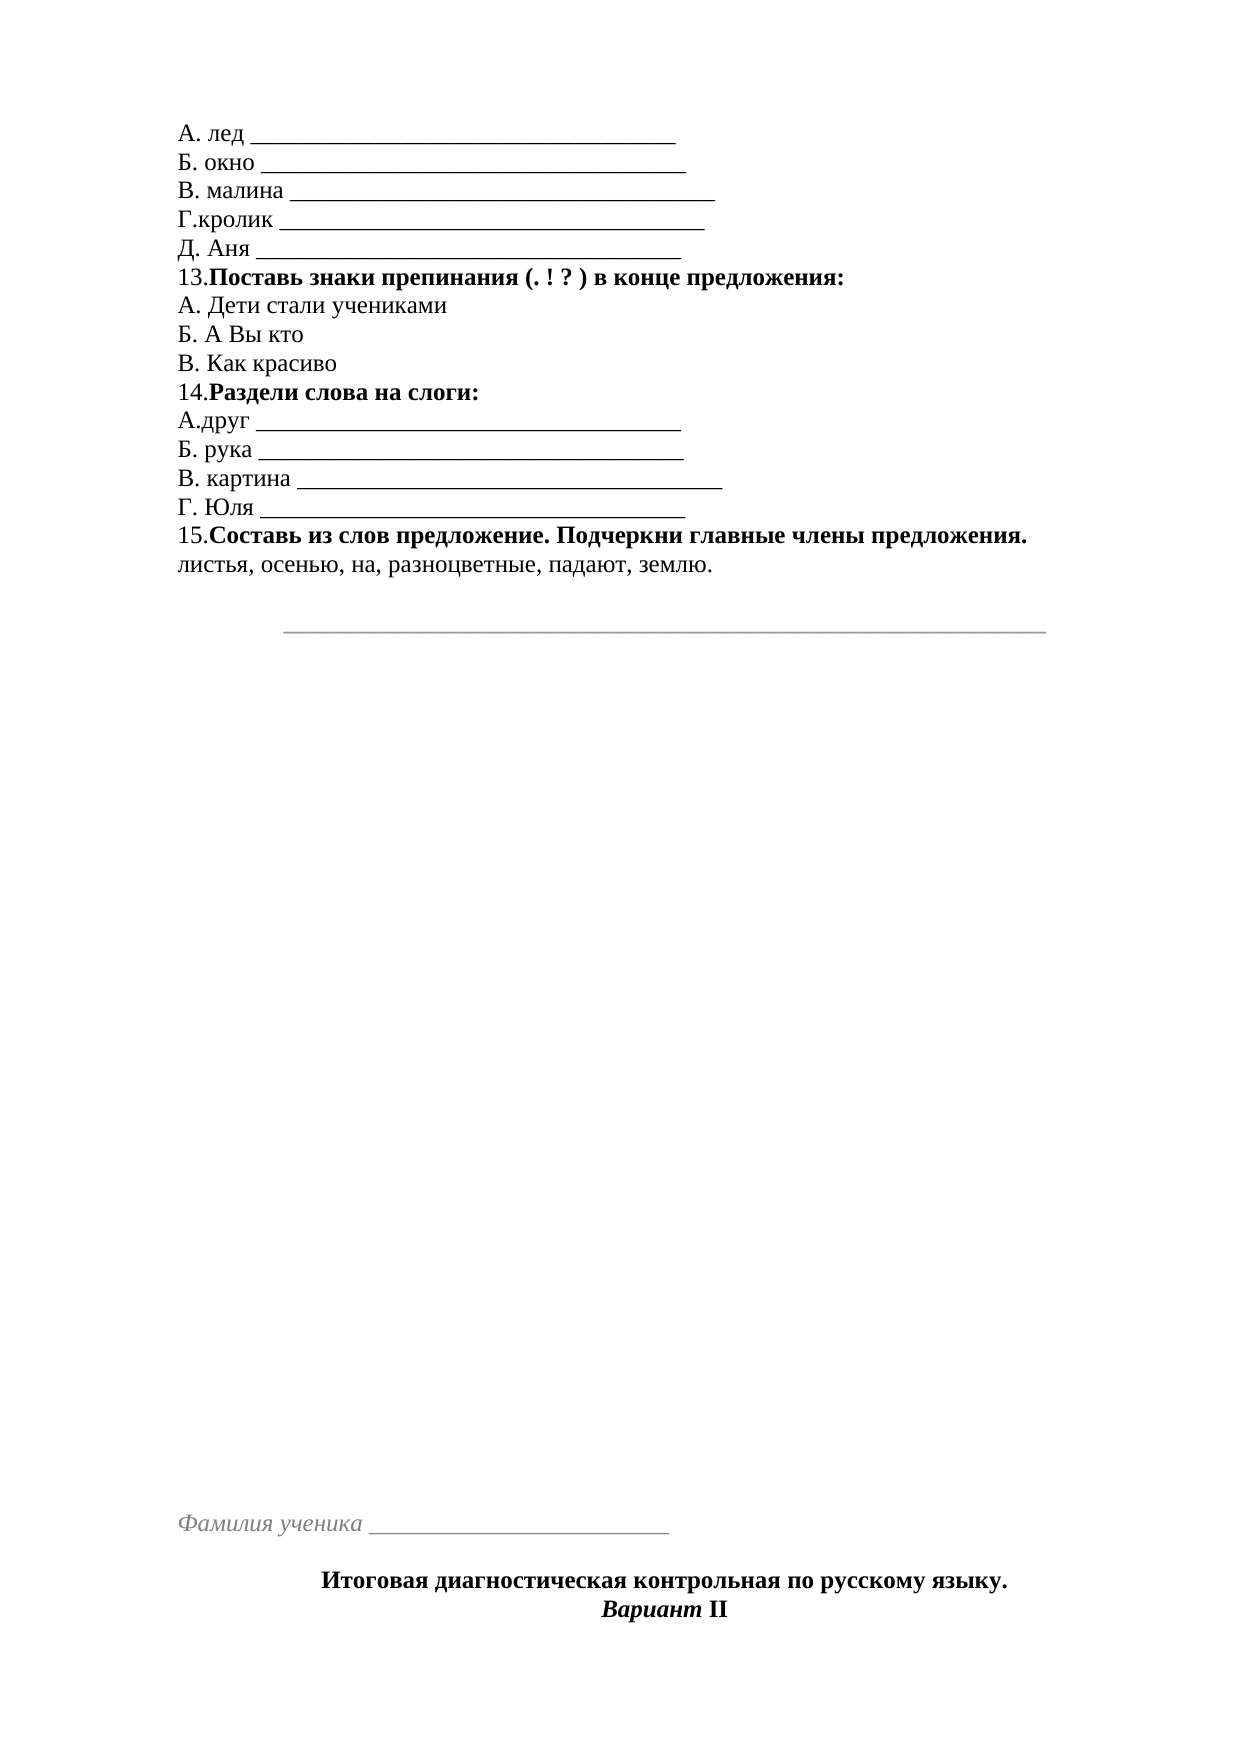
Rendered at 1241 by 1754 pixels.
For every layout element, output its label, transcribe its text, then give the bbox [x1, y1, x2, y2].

text листья, осенью, на, разноцветные, падают, землю. [177, 549, 1152, 578]
text В. Как красиво [177, 348, 1152, 377]
text Г.кролик __________________________________ [177, 204, 1152, 233]
text Г. Юля __________________________________ [177, 492, 1152, 521]
text Д. Аня __________________________________ [177, 233, 1152, 262]
text А. лед __________________________________ [177, 118, 1152, 147]
text А. Дети стали учениками [177, 291, 1152, 319]
text 15.Составь из слов предложение. Подчеркни главные члены предложения. [177, 521, 1152, 549]
text 13.Поставь знаки препинания (. ! ? ) в конце предложения: [177, 262, 1152, 291]
text В. малина __________________________________ [177, 176, 1152, 204]
text 14.Раздели слова на слоги: [177, 377, 1152, 406]
text Итоговая диагностическая контрольная по русскому языку. [177, 1566, 1152, 1594]
text Фамилия ученика ________________________ [177, 1508, 1152, 1537]
text _____________________________________________________________ [177, 607, 1152, 636]
text В. картина __________________________________ [177, 463, 1152, 492]
text Вариант II [177, 1594, 1152, 1623]
text Б. рука __________________________________ [177, 434, 1152, 463]
text Б. окно __________________________________ [177, 147, 1152, 176]
text Б. А Вы кто [177, 319, 1152, 348]
text А.друг __________________________________ [177, 406, 1152, 434]
